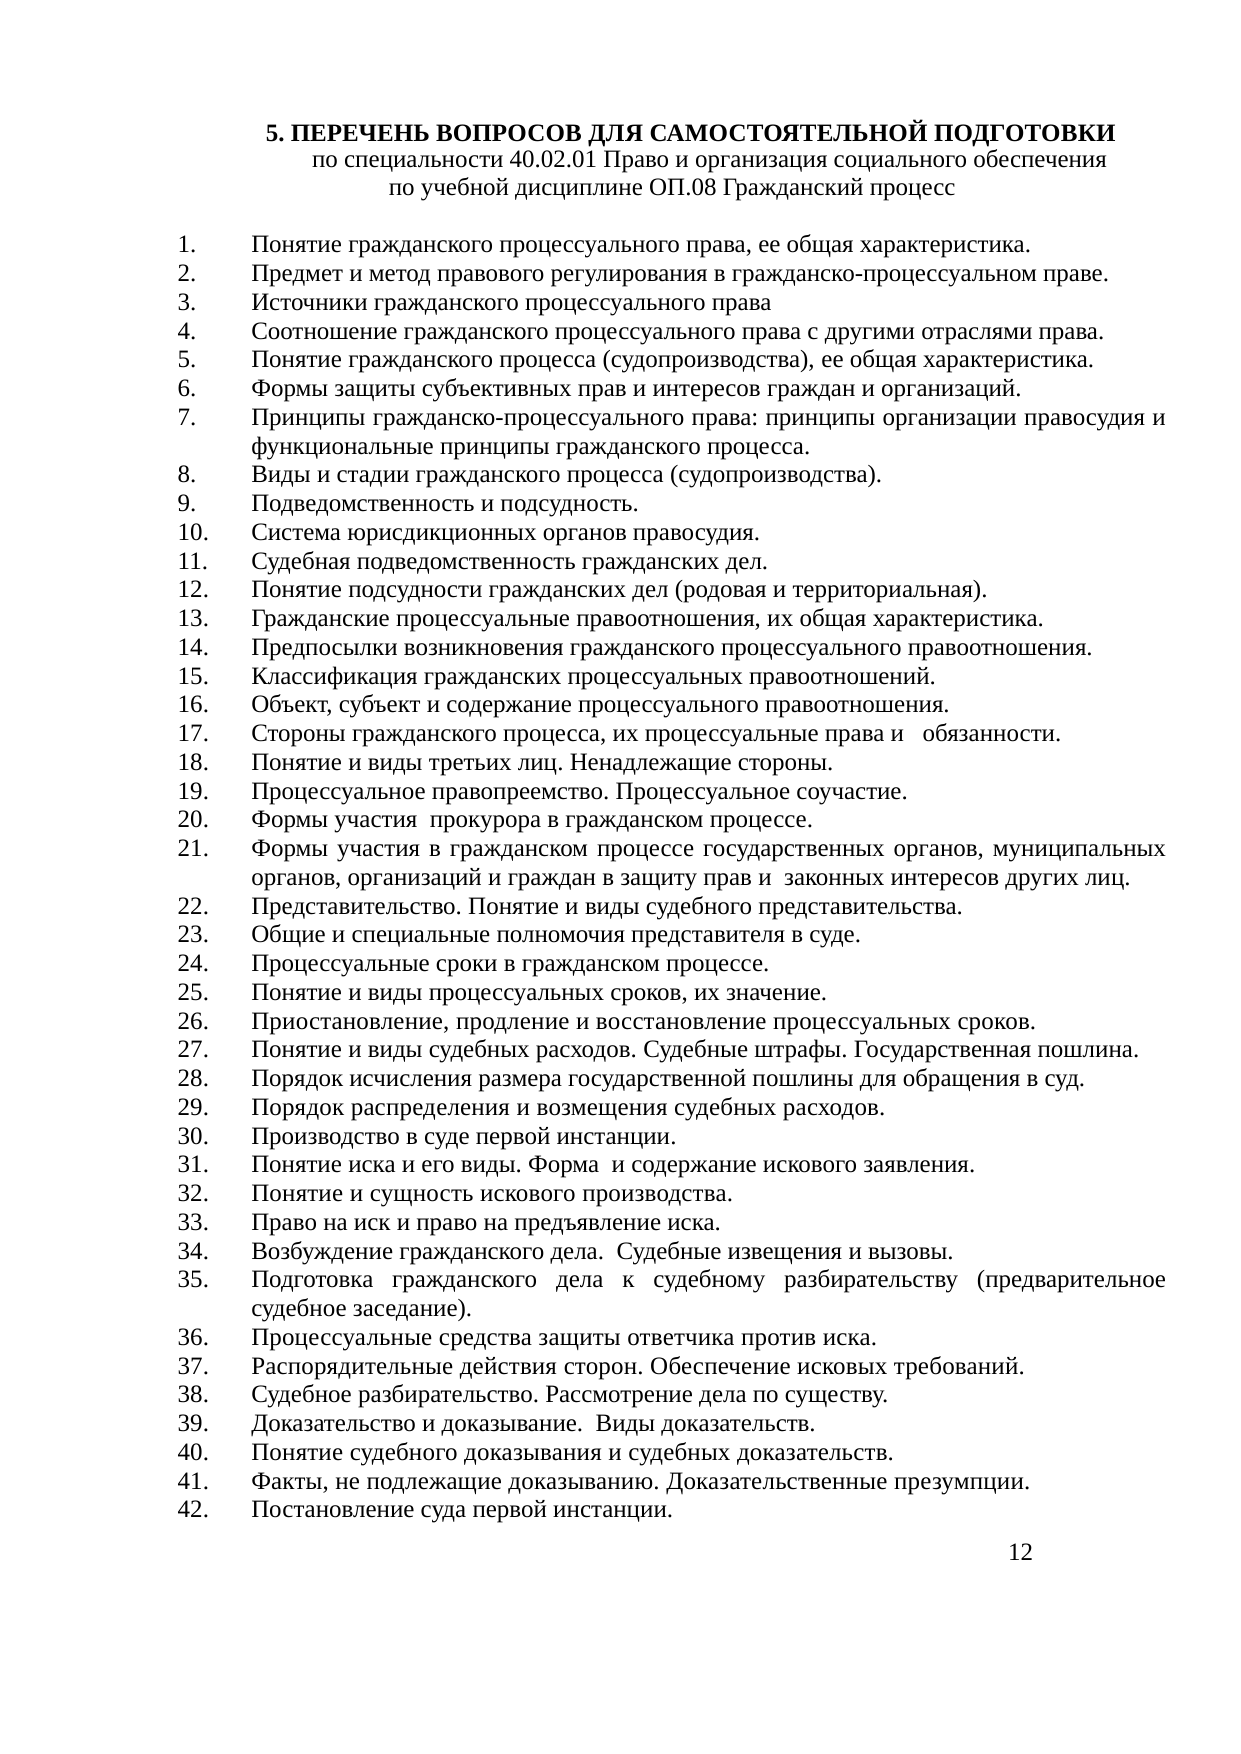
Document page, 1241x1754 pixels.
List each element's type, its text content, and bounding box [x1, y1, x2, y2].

list Распорядительные действия сторон. Обеспечение исковых требований. [177, 1351, 1167, 1379]
list Классификация гражданских процессуальных правоотношений. [177, 661, 1167, 689]
list Понятие и сущность искового производства. [177, 1178, 1167, 1207]
list Формы участия в гражданском процессе государственных органов, муниципальных органов, организаций и граждан в защиту прав и законных интересов других лиц. [177, 833, 1167, 891]
list Соотношение гражданского процессуального права с другими отраслями права. [177, 316, 1167, 344]
list Процессуальное правопреемство. Процессуальное соучастие. [177, 776, 1167, 804]
list Понятие и виды процессуальных сроков, их значение. [177, 977, 1167, 1006]
list Система юрисдикционных органов правосудия. [177, 517, 1167, 546]
list Предмет и метод правового регулирования в гражданско-процессуальном праве. [177, 258, 1167, 287]
list Возбуждение гражданского дела. Судебные извещения и вызовы. [177, 1236, 1167, 1264]
list Судебное разбирательство. Рассмотрение дела по существу. [177, 1379, 1167, 1408]
list Формы защиты субъективных прав и интересов граждан и организаций. [177, 373, 1167, 402]
list Судебная подведомственность гражданских дел. [177, 546, 1167, 574]
list Процессуальные средства защиты ответчика против иска. [177, 1322, 1167, 1351]
list Виды и стадии гражданского процесса (судопроизводства). [177, 459, 1167, 488]
list Представительство. Понятие и виды судебного представительства. [177, 891, 1167, 919]
list по специальности 40.02.01 Право и организация социального обеспечения [252, 147, 1167, 172]
list Стороны гражданского процесса, их процессуальные права и обязанности. [177, 718, 1167, 747]
list Понятие судебного доказывания и судебных доказательств. [177, 1437, 1167, 1466]
list Источники гражданского процессуального права [177, 287, 1167, 316]
list Процессуальные сроки в гражданском процессе. [177, 948, 1167, 977]
text 5. ПЕРЕЧЕНЬ ВОПРОСОВ ДЛЯ САМОСТОЯТЕЛЬНОЙ ПОДГОТОВКИ [215, 118, 1167, 147]
list Порядок распределения и возмещения судебных расходов. [177, 1092, 1167, 1121]
list Понятие иска и его виды. Форма и содержание искового заявления. [177, 1149, 1167, 1178]
list Понятие гражданского процессуального права, ее общая характеристика. [177, 229, 1167, 258]
list Понятие и виды третьих лиц. Ненадлежащие стороны. [177, 747, 1167, 776]
list Постановление суда первой инстанции. [177, 1494, 1167, 1523]
list Гражданские процессуальные правоотношения, их общая характеристика. [177, 603, 1167, 632]
list Подготовка гражданского дела к судебному разбирательству (предварительное судебное заседание). [177, 1264, 1167, 1322]
list Принципы гражданско-процессуального права: принципы организации правосудия и функциональные принципы гражданского процесса. [177, 402, 1167, 459]
list Подведомственность и подсудность. [177, 488, 1167, 517]
list Общие и специальные полномочия представителя в суде. [177, 919, 1167, 948]
list Порядок исчисления размера государственной пошлины для обращения в суд. [177, 1063, 1167, 1092]
list Право на иск и право на предъявление иска. [177, 1207, 1167, 1236]
list Понятие подсудности гражданских дел (родовая и территориальная). [177, 574, 1167, 603]
list Формы участия прокурора в гражданском процессе. [177, 804, 1167, 833]
list Доказательство и доказывание. Виды доказательств. [177, 1408, 1167, 1437]
list Предпосылки возникновения гражданского процессуального правоотношения. [177, 632, 1167, 661]
list Понятие и виды судебных расходов. Судебные штрафы. Государственная пошлина. [177, 1034, 1167, 1063]
list Приостановление, продление и восстановление процессуальных сроков. [177, 1006, 1167, 1034]
text по учебной дисциплине ОП.08 Гражданский процесс [177, 172, 1167, 201]
list Производство в суде первой инстанции. [177, 1121, 1167, 1149]
list Объект, субъект и содержание процессуального правоотношения. [177, 689, 1167, 718]
list Понятие гражданского процесса (судопроизводства), ее общая характеристика. [177, 344, 1167, 373]
list Факты, не подлежащие доказыванию. Доказательственные презумпции. [177, 1466, 1167, 1494]
